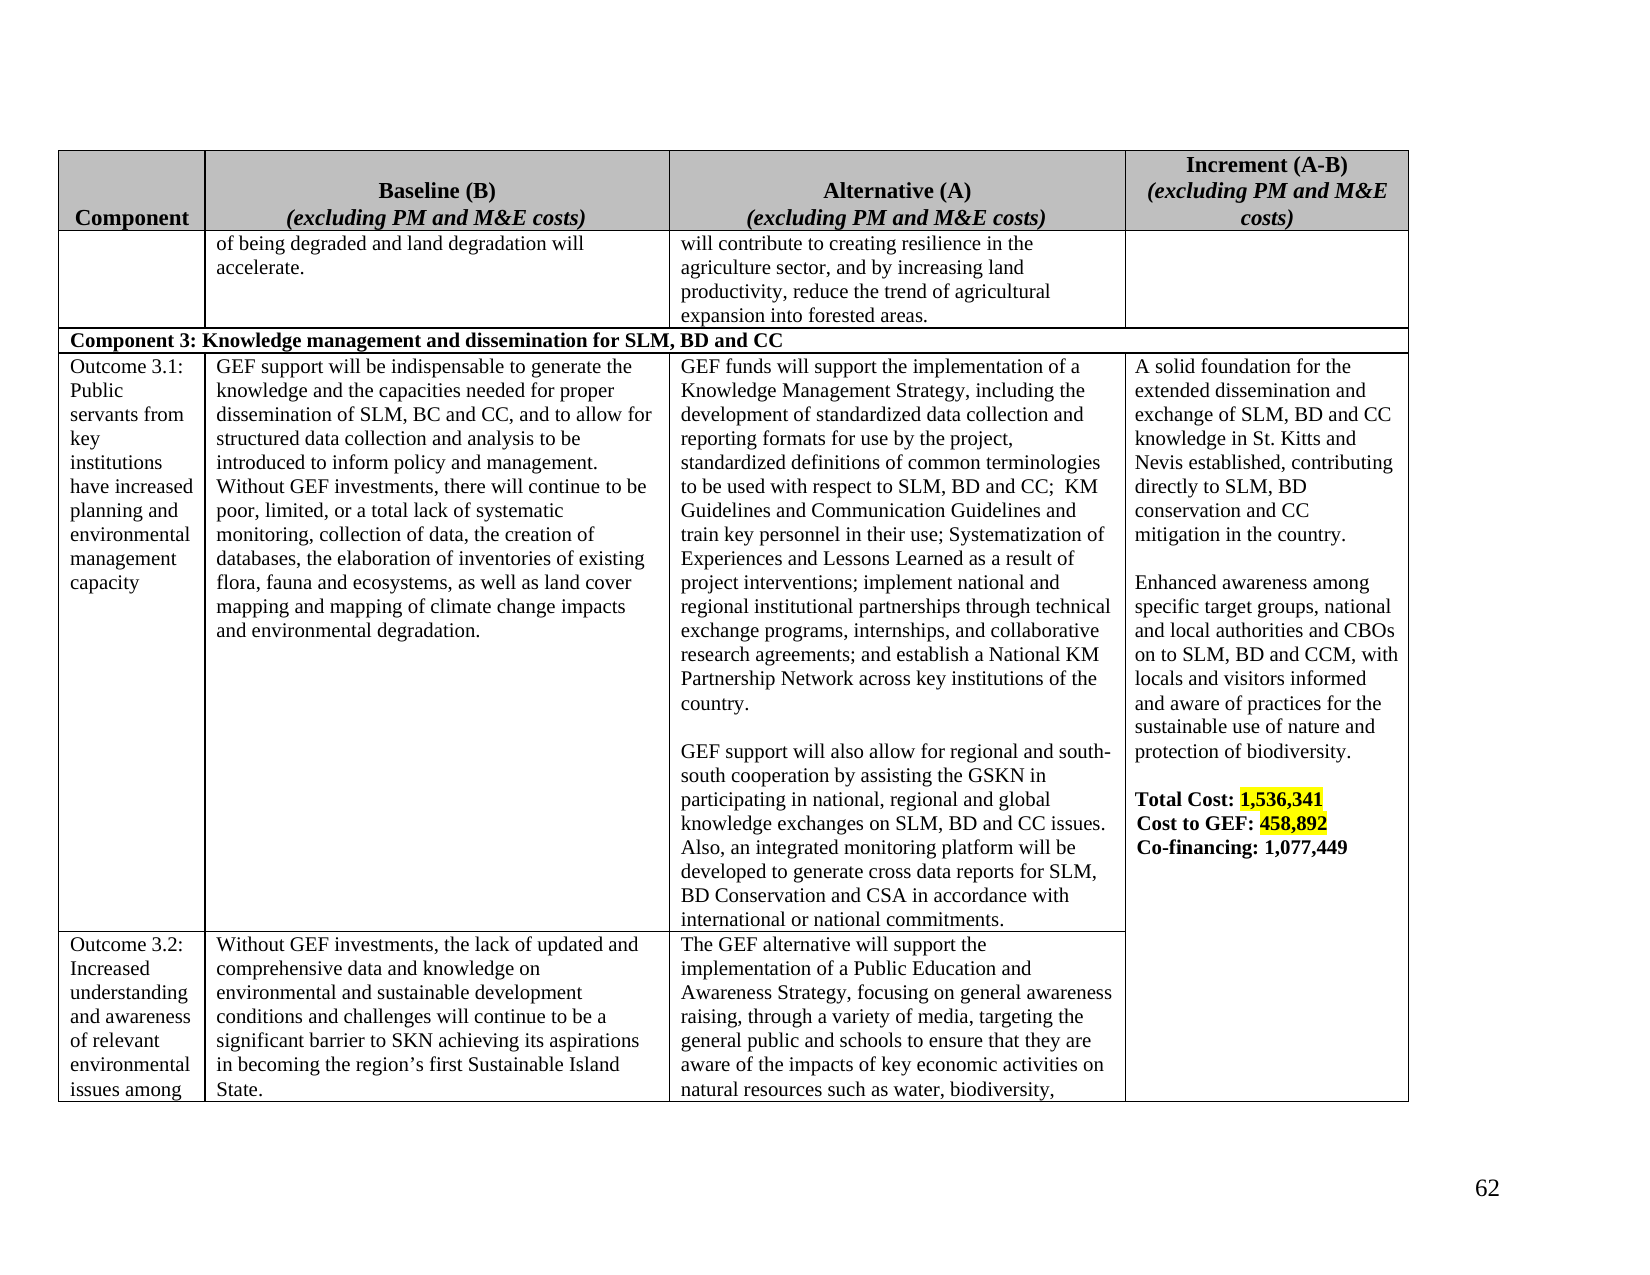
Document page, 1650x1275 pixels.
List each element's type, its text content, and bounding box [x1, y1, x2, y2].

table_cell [670, 231, 1125, 327]
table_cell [206, 932, 669, 1101]
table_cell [206, 231, 669, 327]
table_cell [59, 231, 204, 327]
table_header Component [59, 151, 204, 230]
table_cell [670, 932, 1125, 1101]
table_header Increment (A-B) (excluding PM and M&E costs) [1126, 151, 1408, 230]
table_cell Outcome 3.1: Public servants from key institutions have increased planning and environmental management capacity [59, 354, 204, 931]
table_cell A solid foundation for the extended dissemination and exchange of SLM, BD and CC knowledge in St. Kitts and Nevis established, contributing directly to SLM, BD conservation and CC mitigation in the country. Enhanced awareness among specific target groups, national and local authorities and CBOs on to SLM, BD and CCM, with locals and visitors informed and aware of practices for the sustainable use of nature and protection of biodiversity. Total Cost: 1,536,341 Cost to GEF: 458,892 Co-financing: 1,077,449 [1126, 354, 1408, 1101]
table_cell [59, 932, 204, 1101]
table_header Baseline (B) (excluding PM and M&E costs) [206, 151, 669, 230]
table_header Alternative (A) (excluding PM and M&E costs) [670, 151, 1125, 230]
table_cell GEF funds will support the implementation of a Knowledge Management Strategy, including the development of standardized data collection and reporting formats for use by the project, standardized definitions of common terminologies to be used with respect to SLM, BD and CC; KM Guidelines and Communication Guidelines and train key personnel in their use; Systematization of Experiences and Lessons Learned as a result of project interventions; implement national and regional institutional partnerships through technical exchange programs, internships, and collaborative research agreements; and establish a National KM Partnership Network across key institutions of the country. GEF support will also allow for regional and south-south cooperation by assisting the GSKN in participating in national, regional and global knowledge exchanges on SLM, BD and CC issues. Also, an integrated monitoring platform will be developed to generate cross data reports for SLM, BD Conservation and CSA in accordance with international or national commitments. [670, 354, 1125, 931]
table_cell Component 3: Knowledge management and dissemination for SLM, BD and CC [59, 329, 1408, 352]
table_cell GEF support will be indispensable to generate the knowledge and the capacities needed for proper dissemination of SLM, BC and CC, and to allow for structured data collection and analysis to be introduced to inform policy and management. Without GEF investments, there will continue to be poor, limited, or a total lack of systematic monitoring, collection of data, the creation of databases, the elaboration of inventories of existing flora, fauna and ecosystems, as well as land cover mapping and mapping of climate change impacts and environmental degradation. [206, 354, 669, 931]
